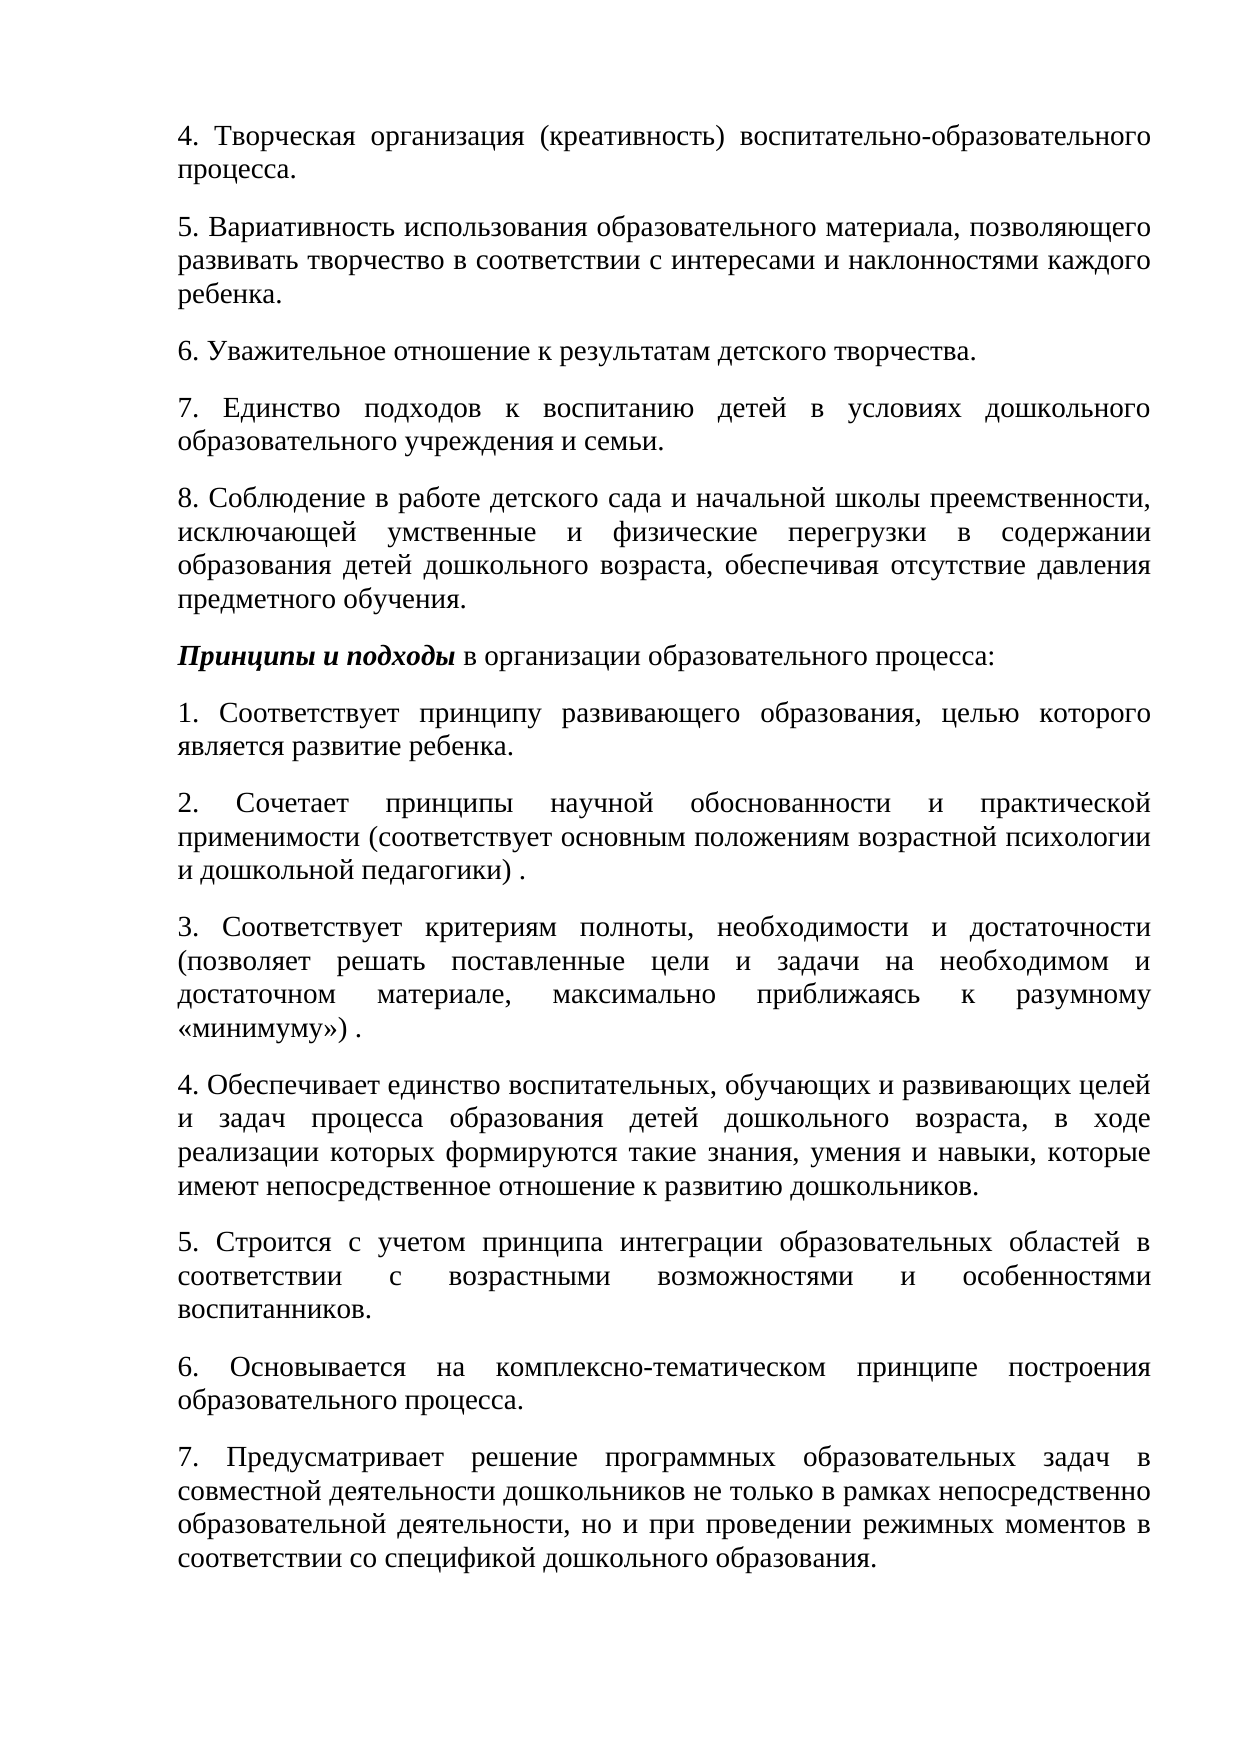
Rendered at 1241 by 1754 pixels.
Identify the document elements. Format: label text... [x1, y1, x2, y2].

text 6. Уважительное отношение к результатам детского творчества. [177, 333, 1152, 366]
text Принципы и подходы в организации образовательного процесса: [177, 638, 1152, 671]
text 7. Предусматривает решение программных образовательных задач в совместной деятельности дошкольников не только в рамках непосредственно образовательной деятельности, но и при проведении режимных моментов в соответствии со спецификой дошкольного образования. [177, 1439, 1152, 1573]
text 4. Творческая организация (креативность) воспитательно-образовательного процесса. [177, 118, 1152, 185]
text 5. Строится с учетом принципа интеграции образовательных областей в соответствии с возрастными возможностями и особенностями воспитанников. [177, 1224, 1152, 1325]
text 1. Соответствует принципу развивающего образования, целью которого является развитие ребенка. [177, 695, 1152, 762]
text 8. Соблюдение в работе детского сада и начальной школы преемственности, исключающей умственные и физические перегрузки в содержании образования детей дошкольного возраста, обеспечивая отсутствие давления предметного обучения. [177, 480, 1152, 614]
text 4. Обеспечивает единство воспитательных, обучающих и развивающих целей и задач процесса образования детей дошкольного возраста, в ходе реализации которых формируются такие знания, умения и навыки, которые имеют непосредственное отношение к развитию дошкольников. [177, 1067, 1152, 1201]
text 6. Основывается на комплексно-тематическом принципе построения образовательного процесса. [177, 1349, 1152, 1416]
text 3. Соответствует критериям полноты, необходимости и достаточности (позволяет решать поставленные цели и задачи на необходимом и достаточном материале, максимально приближаясь к разумному «минимуму») . [177, 909, 1152, 1043]
text 2. Сочетает принципы научной обоснованности и практической применимости (соответствует основным положениям возрастной психологии и дошкольной педагогики) . [177, 785, 1152, 886]
text 7. Единство подходов к воспитанию детей в условиях дошкольного образовательного учреждения и семьи. [177, 390, 1152, 457]
text 5. Вариативность использования образовательного материала, позволяющего развивать творчество в соответствии с интересами и наклонностями каждого ребенка. [177, 209, 1152, 309]
